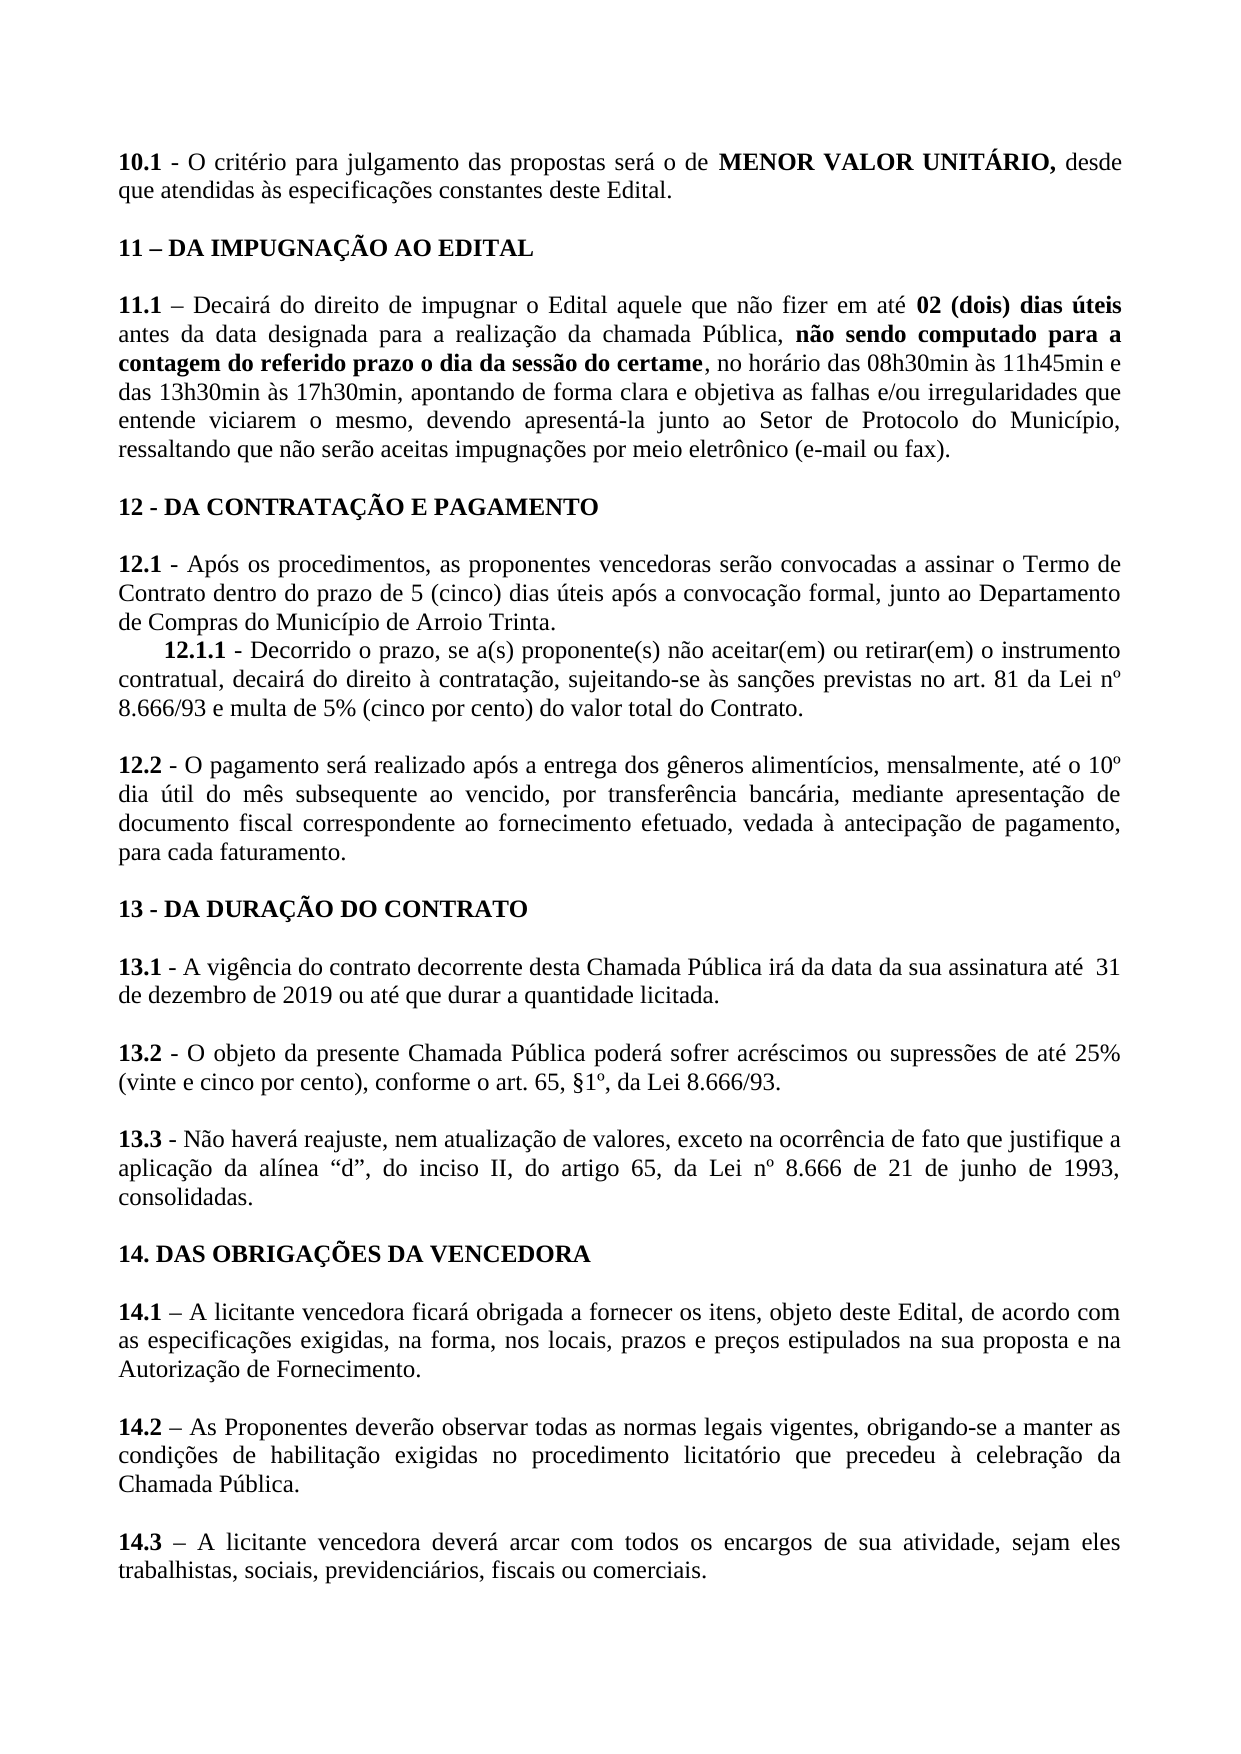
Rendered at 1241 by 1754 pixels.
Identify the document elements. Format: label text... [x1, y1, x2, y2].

text 13 - DA DURAÇÃO DO CONTRATO [118, 894, 1122, 923]
text 12 - DA CONTRATAÇÃO E PAGAMENTO [118, 492, 1122, 521]
text 13.2 - O objeto da presente Chamada Pública poderá sofrer acréscimos ou supressões de até 25% (vinte e cinco por cento), conforme o art. 65, §1º, da Lei 8.666/93. [118, 1038, 1122, 1096]
text 14.2 – As Proponentes deverão observar todas as normas legais vigentes, obrigando-se a manter as condições de habilitação exigidas no procedimento licitatório que precedeu à celebração da Chamada Pública. [118, 1412, 1122, 1498]
text 11.1 – Decairá do direito de impugnar o Edital aquele que não fizer em até 02 (dois) dias úteis antes da data designada para a realização da chamada Pública, não sendo computado para a contagem do referido prazo o dia da sessão do certame, no horário das 08h30min às 11h45min e das 13h30min às 17h30min, apontando de forma clara e objetiva as falhas e/ou irregularidades que entende viciarem o mesmo, devendo apresentá-la junto ao Setor de Protocolo do Município, ressaltando que não serão aceitas impugnações por meio eletrônico (e-mail ou fax). [118, 291, 1122, 463]
text 12.1 - Após os procedimentos, as proponentes vencedoras serão convocadas a assinar o Termo de Contrato dentro do prazo de 5 (cinco) dias úteis após a convocação formal, junto ao Departamento de Compras do Município de Arroio Trinta. [118, 549, 1122, 636]
text 14. DAS OBRIGAÇÕES DA VENCEDORA [118, 1239, 1122, 1268]
text 12.2 - O pagamento será realizado após a entrega dos gêneros alimentícios, mensalmente, até o 10º dia útil do mês subsequente ao vencido, por transferência bancária, mediante apresentação de documento fiscal correspondente ao fornecimento efetuado, vedada à antecipação de pagamento, para cada faturamento. [118, 751, 1122, 866]
text 14.1 – A licitante vencedora ficará obrigada a fornecer os itens, objeto deste Edital, de acordo com as especificações exigidas, na forma, nos locais, prazos e preços estipulados na sua proposta e na Autorização de Fornecimento. [118, 1297, 1122, 1383]
text 11 – DA IMPUGNAÇÃO AO EDITAL [118, 233, 1122, 262]
text 13.1 - A vigência do contrato decorrente desta Chamada Pública irá da data da sua assinatura até 31 de dezembro de 2019 ou até que durar a quantidade licitada. [118, 952, 1122, 1009]
text 12.1.1 - Decorrido o prazo, se a(s) proponente(s) não aceitar(em) ou retirar(em) o instrumento contratual, decairá do direito à contratação, sujeitando-se às sanções previstas no art. 81 da Lei nº 8.666/93 e multa de 5% (cinco por cento) do valor total do Contrato. [118, 636, 1122, 722]
text 10.1 - O critério para julgamento das propostas será o de MENOR VALOR UNITÁRIO, desde que atendidas às especificações constantes deste Edital. [118, 147, 1122, 204]
text 13.3 - Não haverá reajuste, nem atualização de valores, exceto na ocorrência de fato que justifique a aplicação da alínea “d”, do inciso II, do artigo 65, da Lei nº 8.666 de 21 de junho de 1993, consolidadas. [118, 1124, 1122, 1211]
text 14.3 – A licitante vencedora deverá arcar com todos os encargos de sua atividade, sejam eles trabalhistas, sociais, previdenciários, fiscais ou comerciais. [118, 1527, 1122, 1584]
